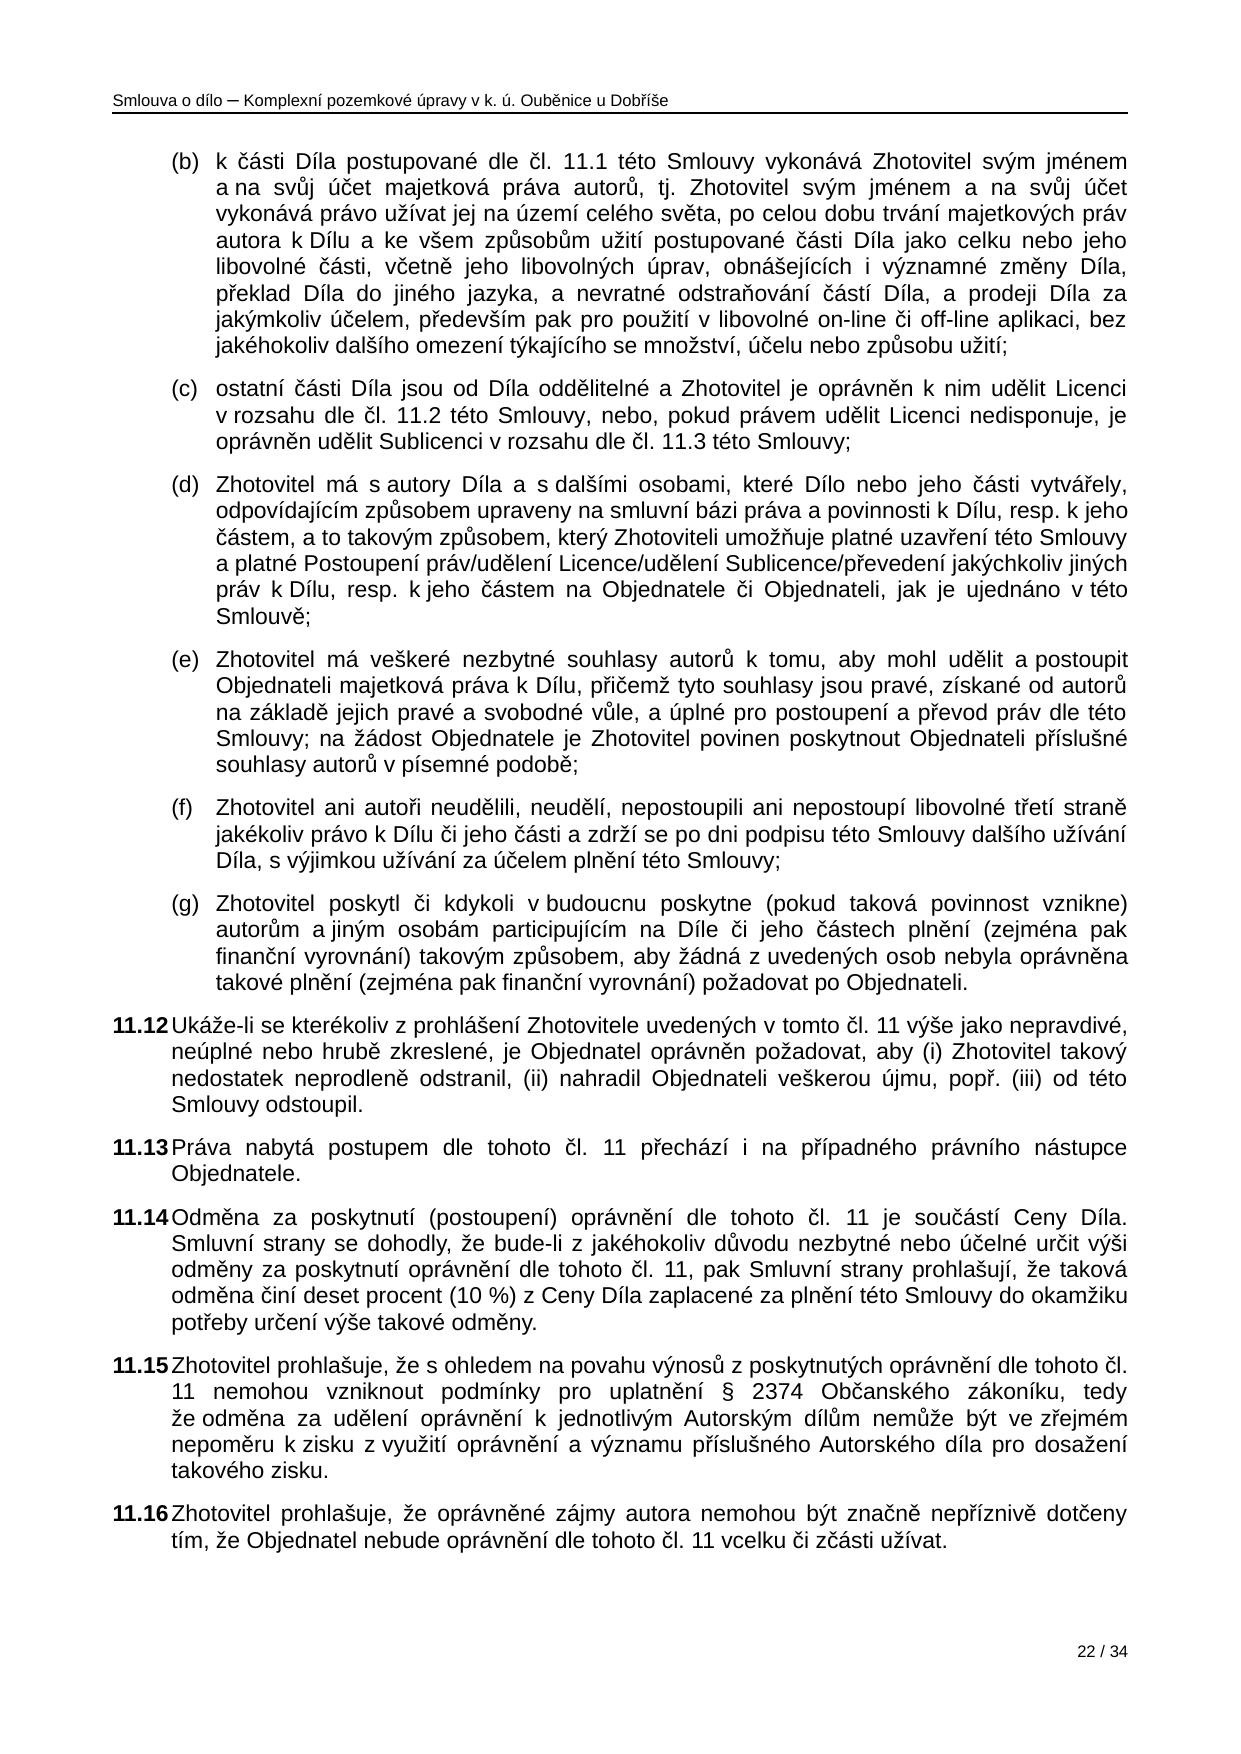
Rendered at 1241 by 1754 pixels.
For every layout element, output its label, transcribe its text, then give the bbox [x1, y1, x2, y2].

text Zhotovitel má s autory Díla a s dalšími osobami, které Dílo nebo jeho části vytvářely, odpovídajícím způsobem upraveny na smluvní bázi práva a povinnosti k Dílu, resp. k jeho částem, a to takovým způsobem, který Zhotoviteli umožňuje platné uzavření této Smlouvy a platné Postoupení práv/udělení Licence/udělení Sublicence/převedení jakýchkoliv jiných práv k Dílu, resp. k jeho částem na Objednatele či Objednateli, jak je ujednáno v této Smlouvě; [171, 471, 1128, 629]
text Zhotovitel má veškeré nezbytné souhlasy autorů k tomu, aby mohl udělit a postoupit Objednateli majetková práva k Dílu, přičemž tyto souhlasy jsou pravé, získané od autorů na základě jejich pravé a svobodné vůle, a úplné pro postoupení a převod práv dle této Smlouvy; na žádost Objednatele je Zhotovitel povinen poskytnout Objednateli příslušné souhlasy autorů v písemné podobě; [171, 646, 1128, 777]
text Zhotovitel poskytl či kdykoli v budoucnu poskytne (pokud taková povinnost vznikne) autorům a jiným osobám participujícím na Díle či jeho částech plnění (zejména pak finanční vyrovnání) takovým způsobem, aby žádná z uvedených osob nebyla oprávněna takové plnění (zejména pak finanční vyrovnání) požadovat po Objednateli. [171, 890, 1128, 995]
text k části Díla postupované dle čl. 11.1 této Smlouvy vykonává Zhotovitel svým jménem a na svůj účet majetková práva autorů, tj. Zhotovitel svým jménem a na svůj účet vykonává právo užívat jej na území celého světa, po celou dobu trvání majetkových práv autora k Dílu a ke všem způsobům užití postupované části Díla jako celku nebo jeho libovolné části, včetně jeho libovolných úprav, obnášejících i významné změny Díla, překlad Díla do jiného jazyka, a nevratné odstraňování částí Díla, a prodeji Díla za jakýmkoliv účelem, především pak pro použití v libovolné on-line či off-line aplikaci, bez jakéhokoliv dalšího omezení týkajícího se množství, účelu nebo způsobu užití; [171, 148, 1128, 358]
text ostatní části Díla jsou od Díla oddělitelné a Zhotovitel je oprávněn k nim udělit Licenci v rozsahu dle čl. 11.2 této Smlouvy, nebo, pokud právem udělit Licenci nedisponuje, je oprávněn udělit Sublicenci v rozsahu dle čl. 11.3 této Smlouvy; [171, 375, 1128, 454]
text Ukáže-li se kterékoliv z prohlášení Zhotovitele uvedených v tomto čl. 11 výše jako nepravdivé, neúplné nebo hrubě zkreslené, je Objednatel oprávněn požadovat, aby (i) Zhotovitel takový nedostatek neprodleně odstranil, (ii) nahradil Objednateli veškerou újmu, popř. (iii) od této Smlouvy odstoupil. [112, 1012, 1128, 1117]
text Zhotovitel prohlašuje, že oprávněné zájmy autora nemohou být značně nepříznivě dotčeny tím, že Objednatel nebude oprávnění dle tohoto čl. 11 vcelku či zčásti užívat. [112, 1500, 1128, 1553]
text Práva nabytá postupem dle tohoto čl. 11 přechází i na případného právního nástupce Objednatele. [112, 1134, 1128, 1187]
text Zhotovitel prohlašuje, že s ohledem na povahu výnosů z poskytnutých oprávnění dle tohoto čl. 11 nemohou vzniknout podmínky pro uplatnění § 2374 Občanského zákoníku, tedy že odměna za udělení oprávnění k jednotlivým Autorským dílům nemůže být ve zřejmém nepoměru k zisku z využití oprávnění a významu příslušného Autorského díla pro dosažení takového zisku. [112, 1352, 1128, 1484]
text Odměna za poskytnutí (postoupení) oprávnění dle tohoto čl. 11 je součástí Ceny Díla. Smluvní strany se dohodly, že bude-li z jakéhokoliv důvodu nezbytné nebo účelné určit výši odměny za poskytnutí oprávnění dle tohoto čl. 11, pak Smluvní strany prohlašují, že taková odměna činí deset procent (10 %) z Ceny Díla zaplacené za plnění této Smlouvy do okamžiku potřeby určení výše takové odměny. [112, 1203, 1128, 1335]
text Zhotovitel ani autoři neudělili, neudělí, nepostoupili ani nepostoupí libovolné třetí straně jakékoliv právo k Dílu či jeho části a zdrží se po dni podpisu této Smlouvy dalšího užívání Díla, s výjimkou užívání za účelem plnění této Smlouvy; [171, 794, 1128, 873]
